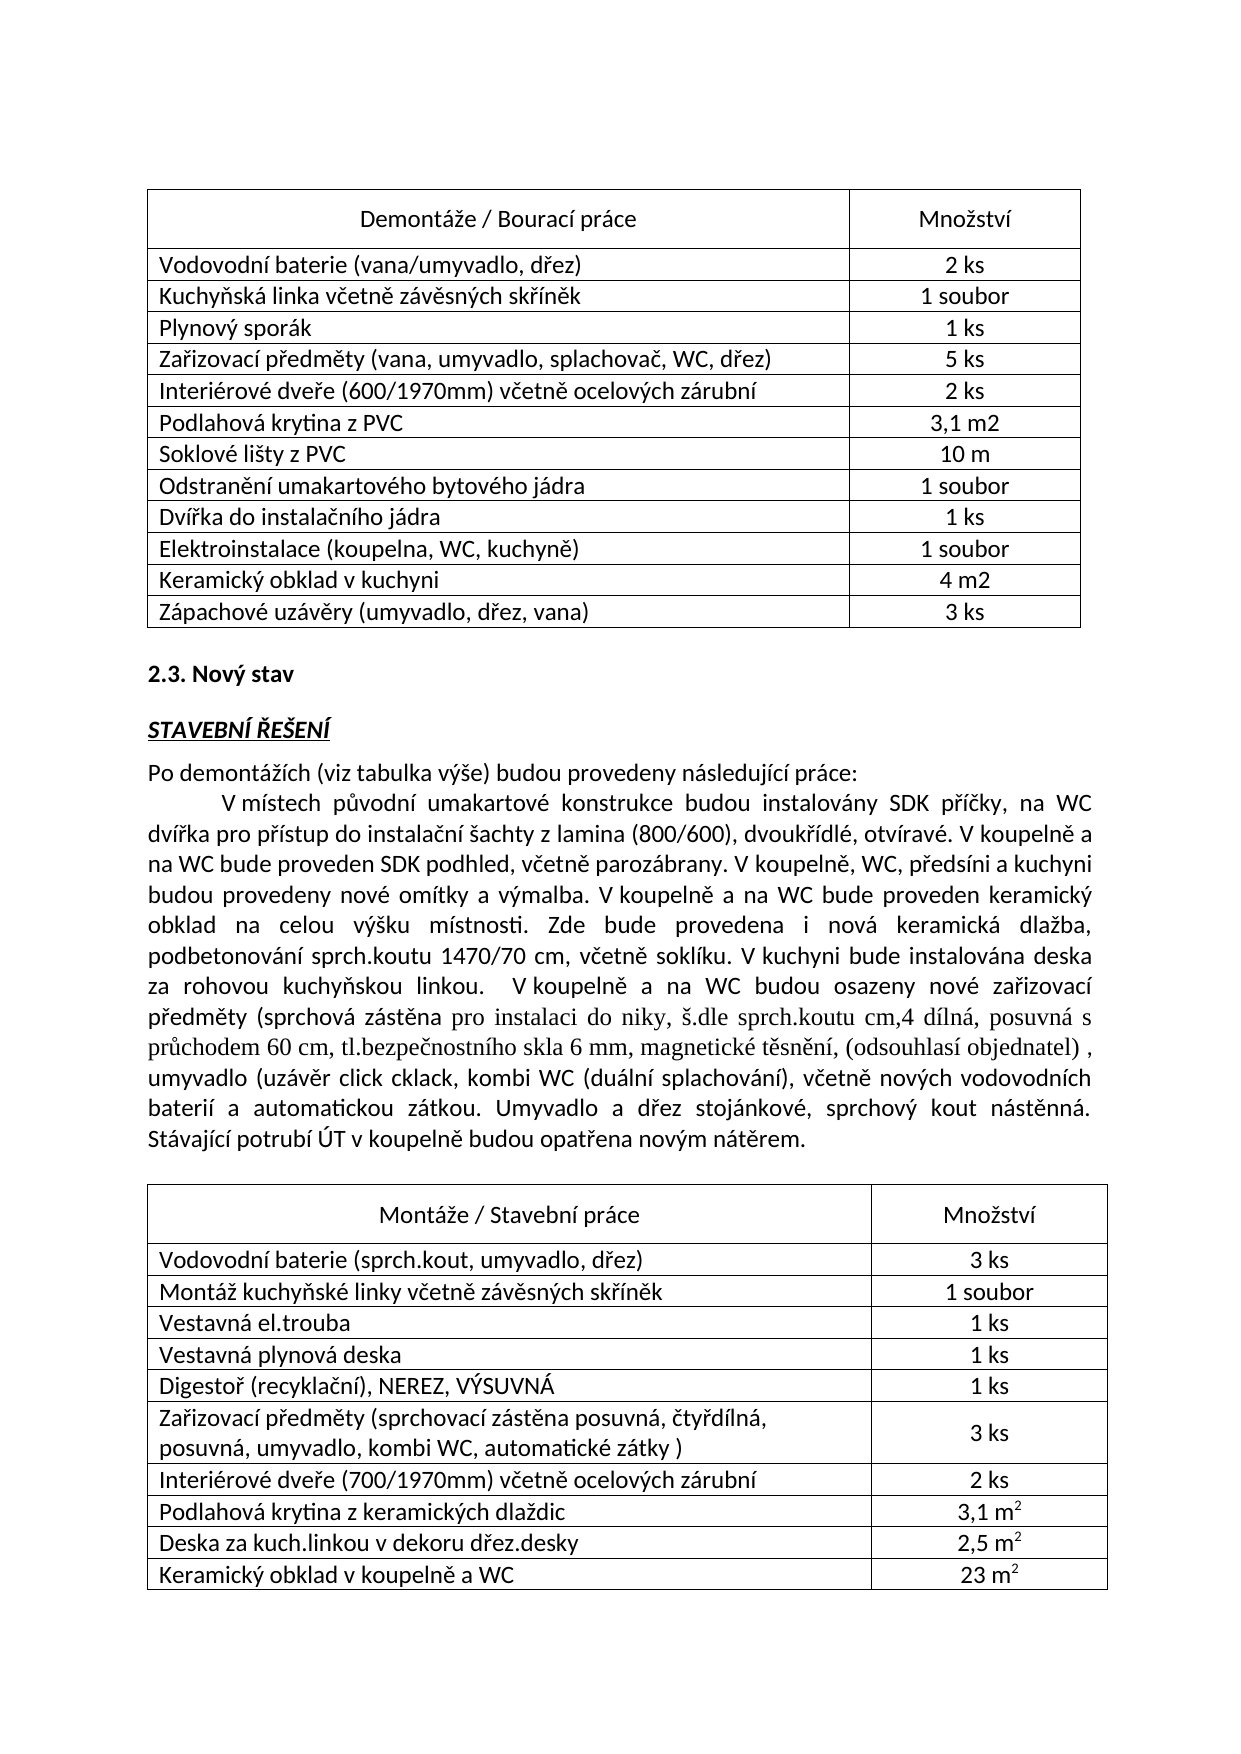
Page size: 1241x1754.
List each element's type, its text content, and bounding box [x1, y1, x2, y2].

table_cell 2 ks [850, 249, 1080, 279]
table_cell 3 ks [872, 1402, 1107, 1463]
table_cell 1 soubor [850, 533, 1080, 563]
table_cell Keramický obklad v kuchyni [148, 565, 849, 595]
table_cell Vestavná plynová deska [148, 1339, 871, 1369]
table_cell Dvířka do instalačního jádra [148, 501, 849, 532]
table_cell 4 m2 [850, 565, 1080, 595]
table_cell Elektroinstalace (koupelna, WC, kuchyně) [148, 533, 849, 563]
table_cell 2 ks [850, 375, 1080, 406]
table_header Montáže / Stavební práce [148, 1185, 871, 1243]
table_cell Kuchyňská linka včetně závěsných skříněk [148, 281, 849, 311]
table_cell 1 soubor [850, 281, 1080, 311]
table_cell 3,1 m2 [850, 407, 1080, 437]
table_cell Plynový sporák [148, 312, 849, 343]
table_cell Montáž kuchyňské linky včetně závěsných skříněk [148, 1276, 871, 1306]
table_cell Digestoř (recyklační), NEREZ, VÝSUVNÁ [148, 1370, 871, 1401]
table_cell 23 m2 [872, 1559, 1107, 1589]
table_cell 1 soubor [850, 470, 1080, 500]
table_cell Podlahová krytina z PVC [148, 407, 849, 437]
table_header Množství [850, 190, 1080, 248]
table_cell 10 m [850, 438, 1080, 469]
text STAVEBNÍ ŘEŠENÍ [148, 714, 1093, 744]
table_cell Interiérové dveře (600/1970mm) včetně ocelových zárubní [148, 375, 849, 406]
table_cell 1 soubor [872, 1276, 1107, 1306]
table_cell 1 ks [850, 312, 1080, 343]
table_header Množství [872, 1185, 1107, 1243]
table_cell Podlahová krytina z keramických dlaždic [148, 1496, 871, 1526]
table_cell Vodovodní baterie (sprch.kout, umyvadlo, dřez) [148, 1244, 871, 1275]
text Po demontážích (viz tabulka výše) budou provedeny následující práce: [148, 757, 1093, 787]
table_cell 2,5 m2 [872, 1527, 1107, 1558]
table_cell Vestavná el.trouba [148, 1307, 871, 1338]
table_cell Zařizovací předměty (vana, umyvadlo, splachovač, WC, dřez) [148, 344, 849, 374]
table_cell 1 ks [872, 1370, 1107, 1401]
table_cell 3 ks [850, 596, 1080, 627]
table_cell Keramický obklad v koupelně a WC [148, 1559, 871, 1589]
table_cell 1 ks [872, 1307, 1107, 1338]
table_cell 5 ks [850, 344, 1080, 374]
table_cell 3,1 m2 [872, 1496, 1107, 1526]
table_cell Zařizovací předměty (sprchovací zástěna posuvná, čtyřdílná, posuvná, umyvadlo, kombi WC, automatické zátky ) [148, 1402, 871, 1463]
table_cell Zápachové uzávěry (umyvadlo, dřez, vana) [148, 596, 849, 627]
table_cell Interiérové dveře (700/1970mm) včetně ocelových zárubní [148, 1464, 871, 1494]
table_cell 2 ks [872, 1464, 1107, 1494]
table_cell 1 ks [850, 501, 1080, 532]
table_cell Soklové lišty z PVC [148, 438, 849, 469]
text 2.3. Nový stav [148, 658, 1093, 689]
table_cell 3 ks [872, 1244, 1107, 1275]
table_cell Odstranění umakartového bytového jádra [148, 470, 849, 500]
text V místech původní umakartové konstrukce budou instalovány SDK příčky, na WC dvířka pro přístup do instalační šachty z lamina (800/600), dvoukřídlé, otvíravé. V koupelně a na WC bude proveden SDK podhled, včetně parozábrany. V koupelně, WC, předsíni a kuchyni budou provedeny nové omítky a výmalba. V koupelně a na WC bude proveden keramický obklad na celou výšku místnosti. Zde bude provedena i nová keramická dlažba, podbetonování sprch.koutu 1470/70 cm, včetně soklíku. V kuchyni bude instalována deska za rohovou kuchyňskou linkou. V koupelně a na WC budou osazeny nové zařizovací předměty (sprchová zástěna pro instalaci do niky, š.dle sprch.koutu cm,4 dílná, posuvná s průchodem 60 cm, tl.bezpečnostního skla 6 mm, magnetické těsnění, (odsouhlasí objednatel) , umyvadlo (uzávěr click cklack, kombi WC (duální splachování), včetně nových vodovodních baterií a automatickou zátkou. Umyvadlo a dřez stojánkové, sprchový kout nástěnná. Stávající potrubí ÚT v koupelně budou opatřena novým nátěrem. [148, 787, 1093, 1153]
table_cell Vodovodní baterie (vana/umyvadlo, dřez) [148, 249, 849, 279]
table_cell Deska za kuch.linkou v dekoru dřez.desky [148, 1527, 871, 1558]
table_header Demontáže / Bourací práce [148, 190, 849, 248]
table_cell 1 ks [872, 1339, 1107, 1369]
